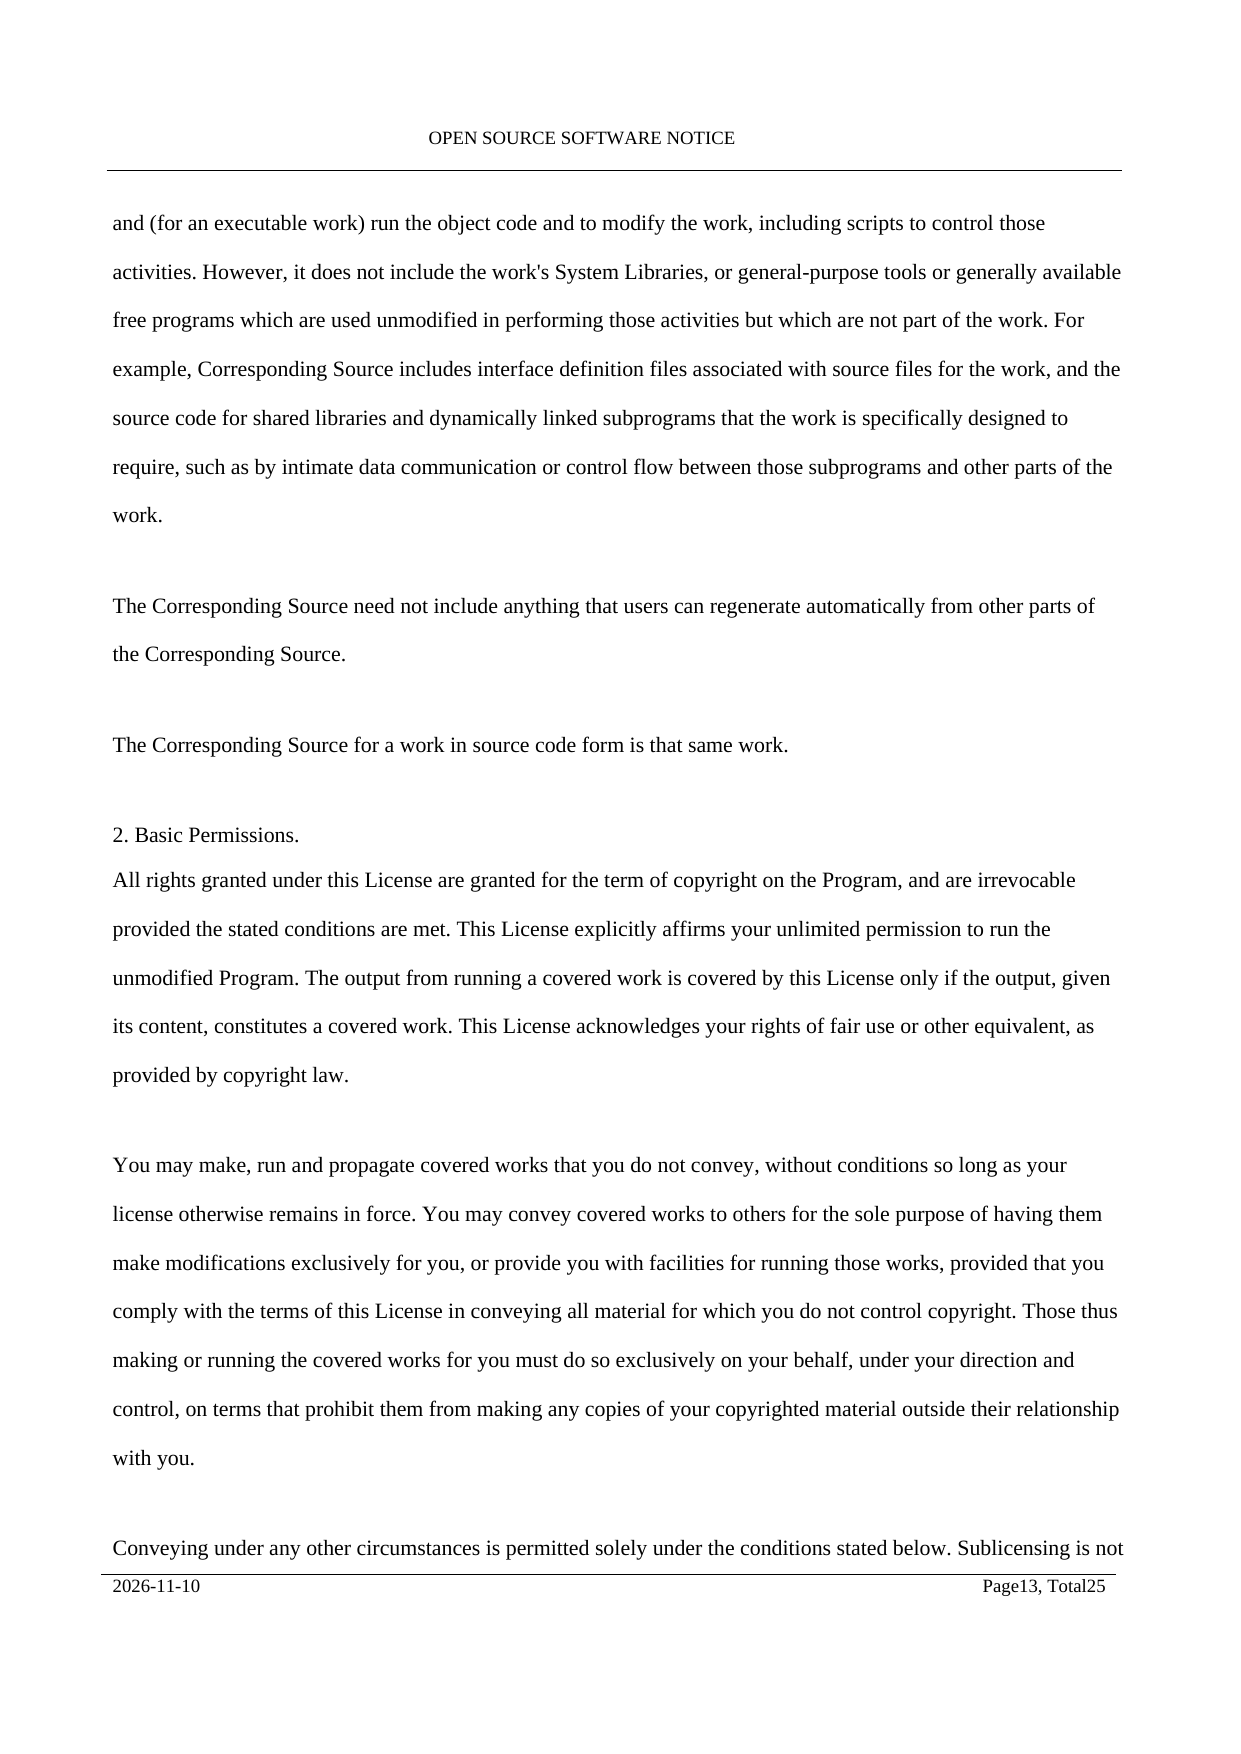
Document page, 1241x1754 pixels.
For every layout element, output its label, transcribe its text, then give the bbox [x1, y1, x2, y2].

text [112, 206, 1128, 531]
text The Corresponding Source for a work in source code form is that same work. [112, 728, 1128, 761]
text The Corresponding Source need not include anything that users can regenerate automatically from other parts of the Corresponding Source. [112, 589, 1128, 670]
text All rights granted under this License are granted for the term of copyright on the Program, and are irrevocable provided the stated conditions are met. This License explicitly affirms your unlimited permission to run the unmodified Program. The output from running a covered work is covered by this License only if the output, given its content, constitutes a covered work. This License acknowledges your rights of fair use or other equivalent, as provided by copyright law. [112, 863, 1128, 1091]
text You may make, run and propagate covered works that you do not convey, without conditions so long as your license otherwise remains in force. You may convey covered works to others for the sole purpose of having them make modifications exclusively for you, or provide you with facilities for running those works, provided that you comply with the terms of this License in conveying all material for which you do not control copyright. Those thus making or running the covered works for you must do so exclusively on your behalf, under your direction and control, on terms that prohibit them from making any copies of your copyrighted material outside their relationship with you. [112, 1148, 1128, 1473]
text 2. Basic Permissions. [112, 818, 1128, 851]
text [112, 1531, 1128, 1564]
